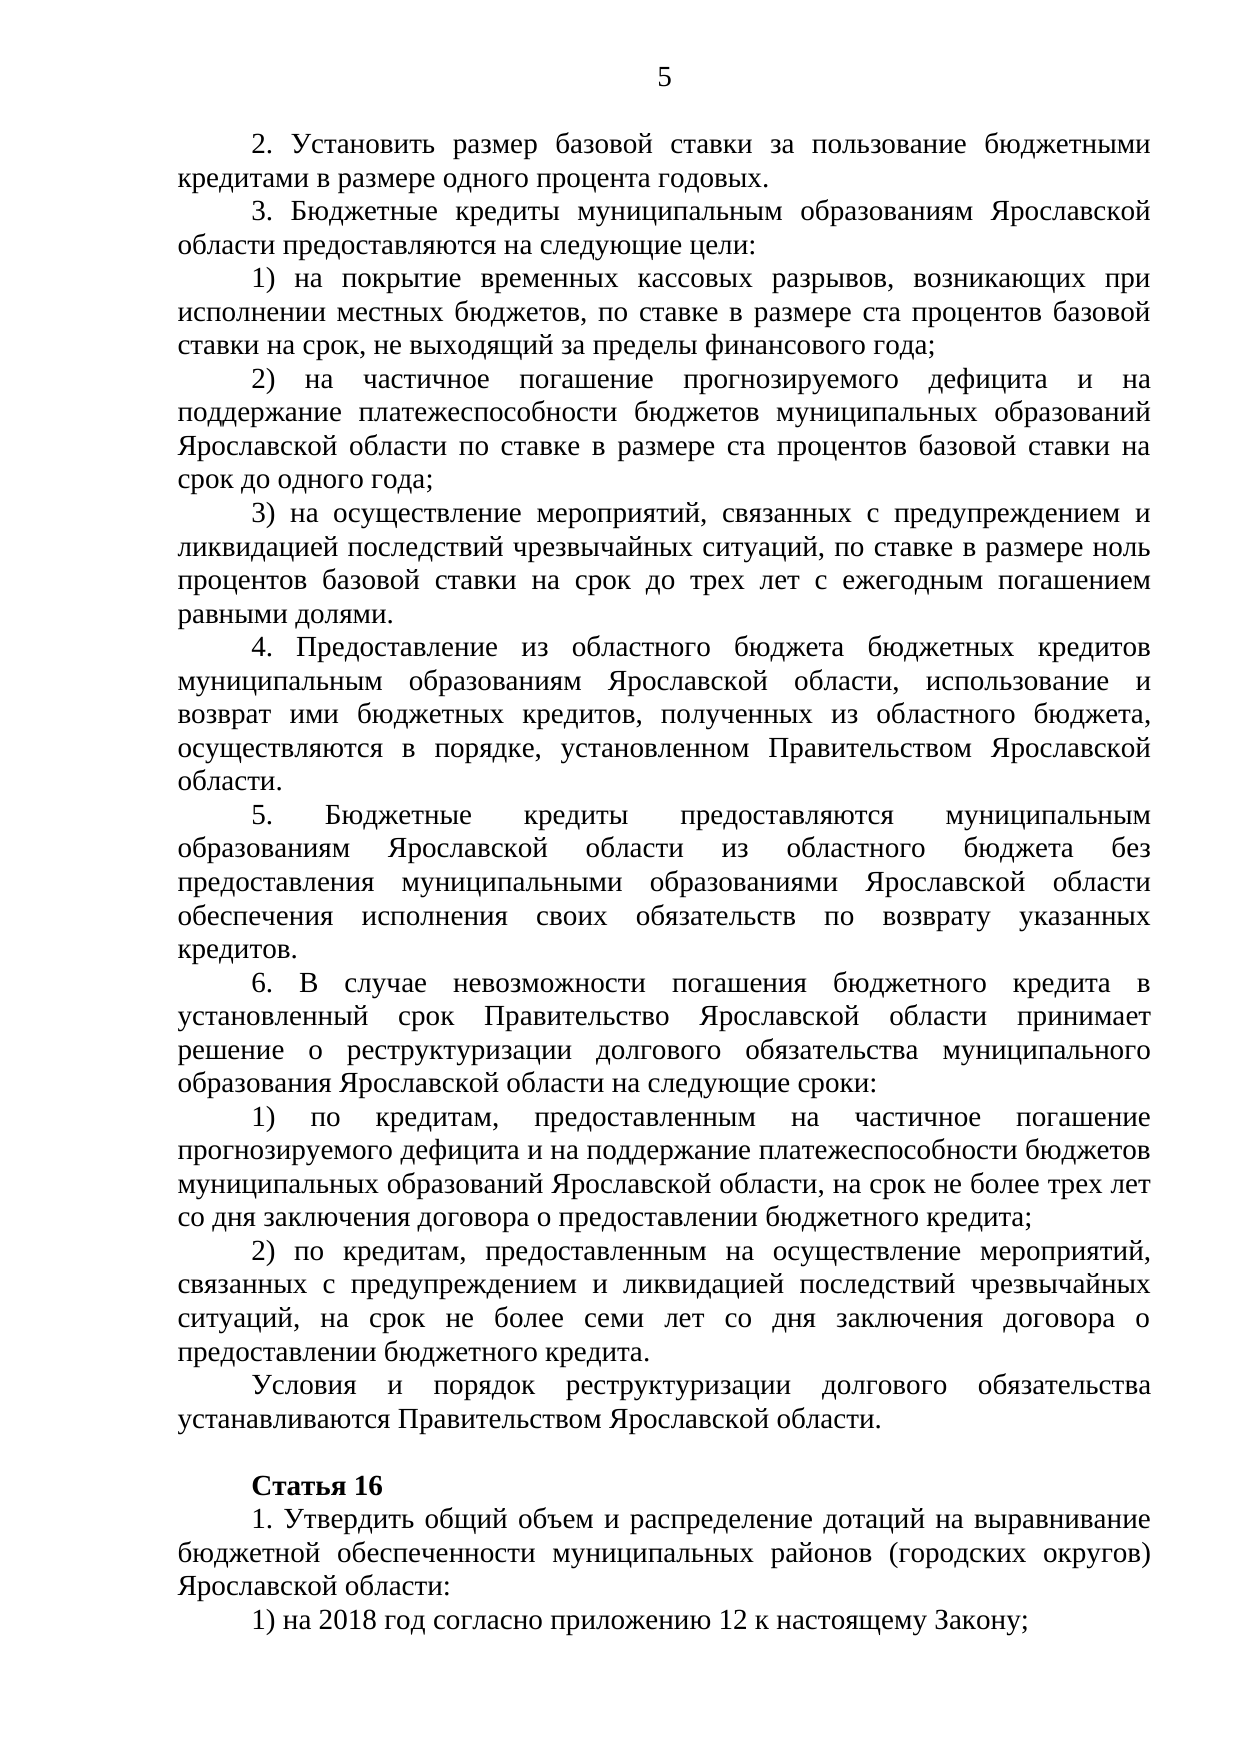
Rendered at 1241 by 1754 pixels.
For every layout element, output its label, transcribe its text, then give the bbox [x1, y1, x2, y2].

text 2) на частичное погашение прогнозируемого дефицита и на поддержание платежеспособности бюджетов муниципальных образований Ярославской области по ставке в размере ста процентов базовой ставки на срок до одного года; [177, 361, 1152, 495]
text 1. Утвердить общий объем и распределение дотаций на выравнивание бюджетной обеспеченности муниципальных районов (городских округов) Ярославской области: [177, 1501, 1152, 1602]
text 1) на 2018 год согласно приложению 12 к настоящему Закону; [177, 1602, 1152, 1636]
text 4. Предоставление из областного бюджета бюджетных кредитов муниципальным образованиям Ярославской области, использование и возврат ими бюджетных кредитов, полученных из областного бюджета, осуществляются в порядке, установленном Правительством Ярославской области. [177, 629, 1152, 797]
text 6. В случае невозможности погашения бюджетного кредита в установленный срок Правительство Ярославской области принимает решение о реструктуризации долгового обязательства муниципального образования Ярославской области на следующие сроки: [177, 965, 1152, 1099]
text 2. Установить размер базовой ставки за пользование бюджетными кредитами в размере одного процента годовых. [177, 126, 1152, 193]
text 1) по кредитам, предоставленным на частичное погашение прогнозируемого дефицита и на поддержание платежеспособности бюджетов муниципальных образований Ярославской области, на срок не более трех лет со дня заключения договора о предоставлении бюджетного кредита; [177, 1099, 1152, 1233]
text 3. Бюджетные кредиты муниципальным образованиям Ярославской области предоставляются на следующие цели: [177, 193, 1152, 260]
text 5. Бюджетные кредиты предоставляются муниципальным образованиям Ярославской области из областного бюджета без предоставления муниципальными образованиями Ярославской области обеспечения исполнения своих обязательств по возврату указанных кредитов. [177, 797, 1152, 965]
text 1) на покрытие временных кассовых разрывов, возникающих при исполнении местных бюджетов, по ставке в размере ста процентов базовой ставки на срок, не выходящий за пределы финансового года; [177, 260, 1152, 361]
text 2) по кредитам, предоставленным на осуществление мероприятий, связанных с предупреждением и ликвидацией последствий чрезвычайных ситуаций, на срок не более семи лет со дня заключения договора о предоставлении бюджетного кредита. [177, 1233, 1152, 1367]
text 3) на осуществление мероприятий, связанных с предупреждением и ликвидацией последствий чрезвычайных ситуаций, по ставке в размере ноль процентов базовой ставки на срок до трех лет с ежегодным погашением равными долями. [177, 495, 1152, 629]
text Условия и порядок реструктуризации долгового обязательства устанавливаются Правительством Ярославской области. [177, 1367, 1152, 1434]
text Статья 16 [177, 1468, 1152, 1501]
